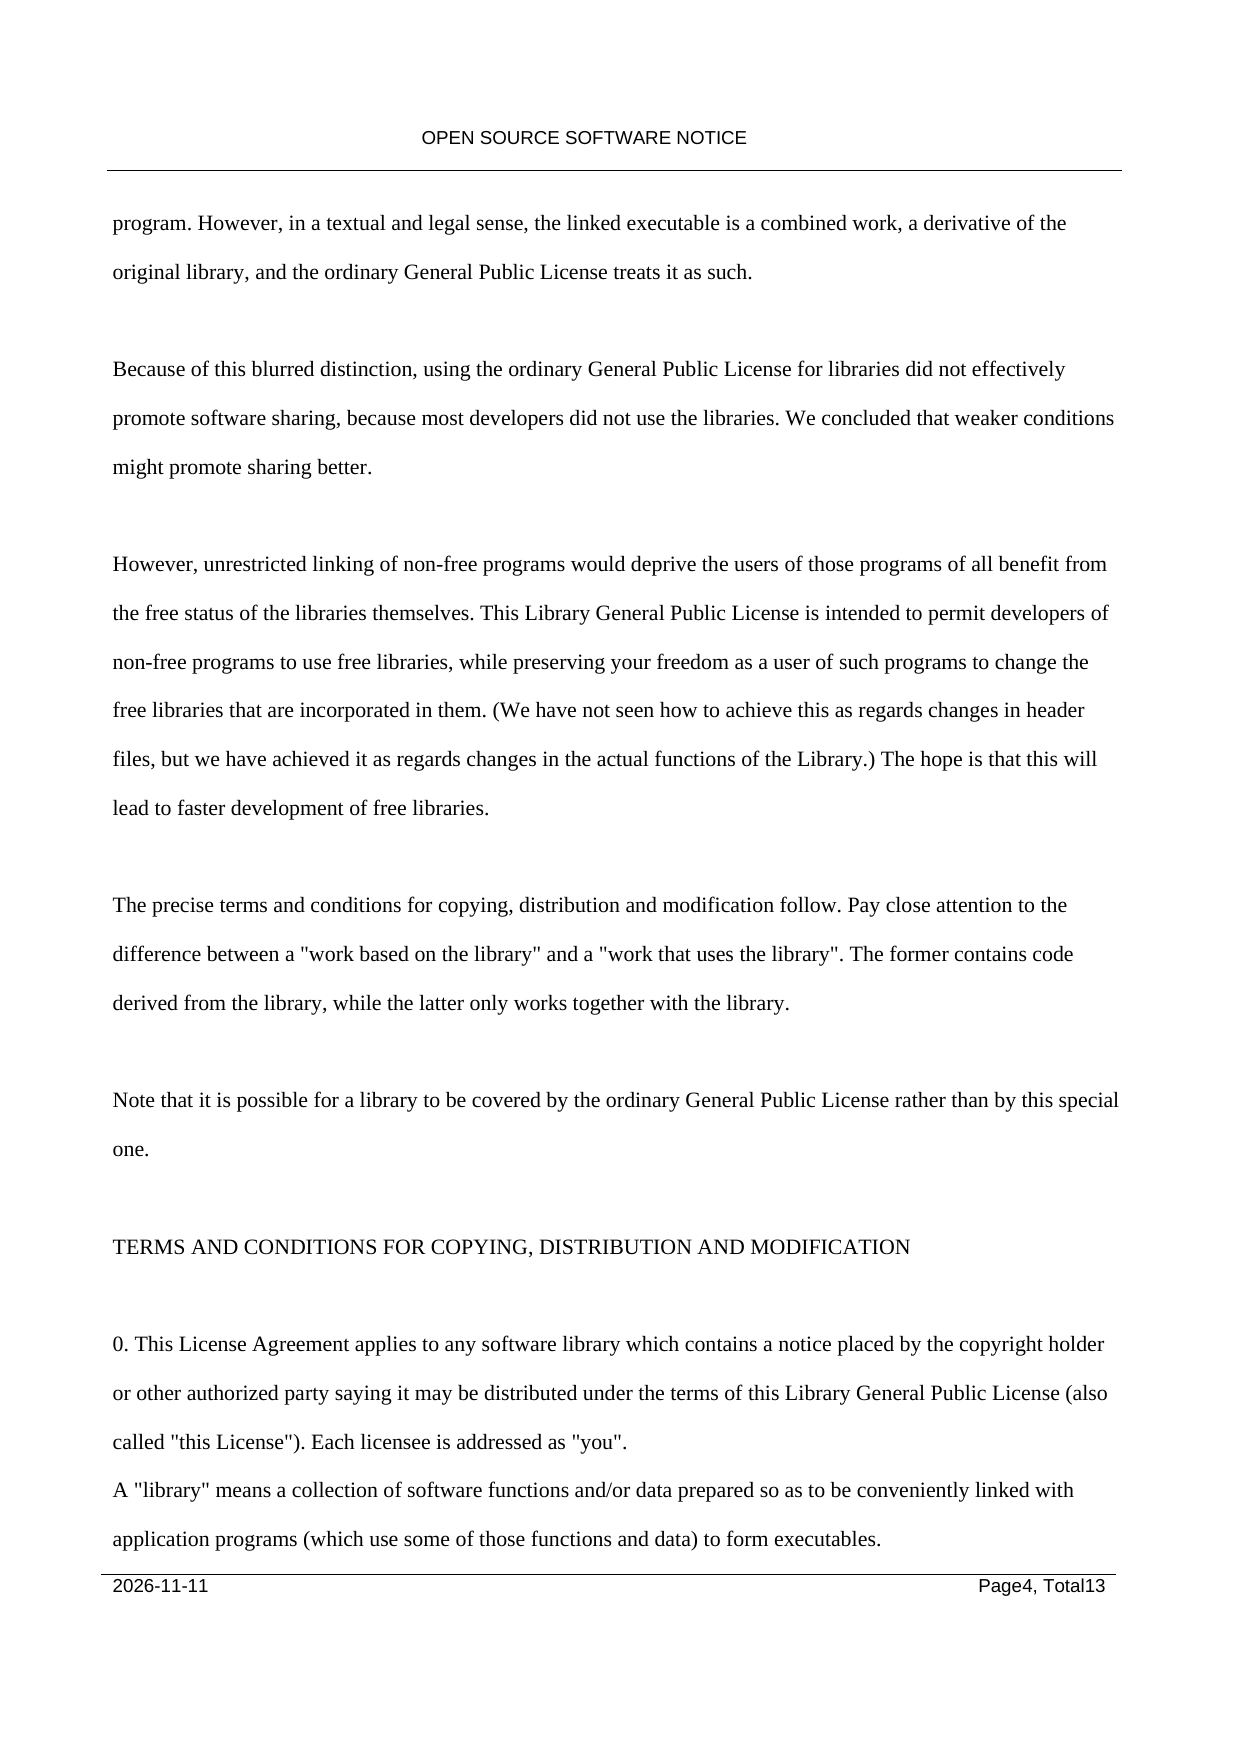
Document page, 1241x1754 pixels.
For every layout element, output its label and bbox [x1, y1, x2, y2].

text [112, 206, 1128, 1555]
